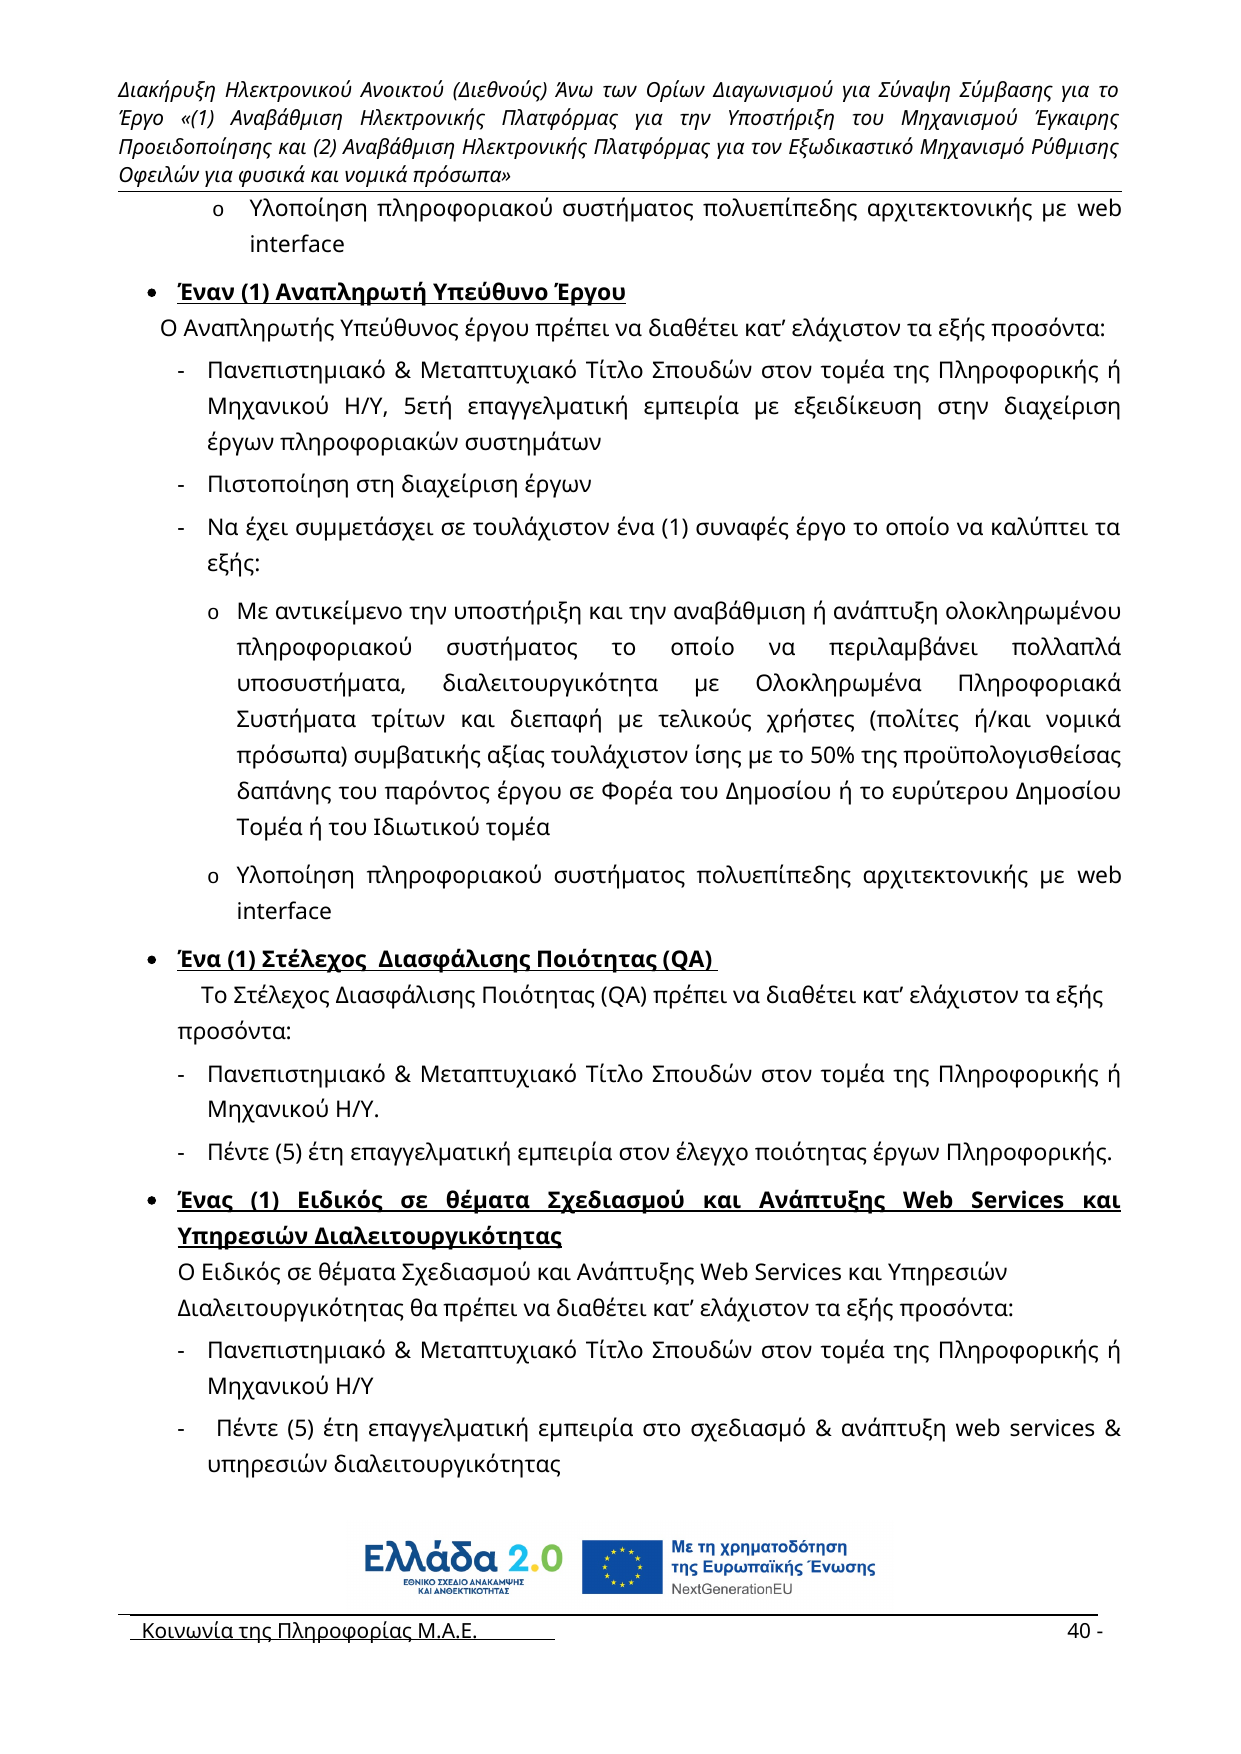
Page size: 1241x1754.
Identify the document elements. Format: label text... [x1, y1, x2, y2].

list Ένα (1) Στέλεχος Διασφάλισης Ποιότητας (QA) [148, 943, 1122, 975]
list Ένας (1) Ειδικός σε θέματα Σχεδιασμού και Ανάπτυξης Web Services και Υπηρεσιών Διαλειτουργικότητας [148, 1184, 1122, 1251]
picture [346, 1520, 895, 1614]
text Ο Ειδικός σε θέματα Σχεδιασμού και Ανάπτυξης Web Services και Υπηρεσιών Διαλειτουργικότητας θα πρέπει να διαθέτει κατ’ ελάχιστον τα εξής προσόντα: [177, 1256, 1122, 1323]
list Έναν (1) Αναπληρωτή Υπεύθυνο Έργου [148, 276, 1122, 307]
text Ο Αναπληρωτής Υπεύθυνος έργου πρέπει να διαθέτει κατ’ ελάχιστον τα εξής προσόντα: [148, 312, 1122, 343]
text Το Στέλεχος Διασφάλισης Ποιότητας (QA) πρέπει να διαθέτει κατ’ ελάχιστον τα εξής προσόντα: [177, 979, 1122, 1047]
list Υλοποίηση πληροφοριακού συστήματος πολυεπίπεδης αρχιτεκτονικής με web interface [212, 192, 1122, 259]
list Υλοποίηση πληροφοριακού συστήματος πολυεπίπεδης αρχιτεκτονικής με web interface [207, 859, 1122, 926]
list Με αντικείμενο την υποστήριξη και την αναβάθμιση ή ανάπτυξη ολοκληρωμένου πληροφοριακού συστήματος το οποίο να περιλαμβάνει πολλαπλά υποσυστήματα, διαλειτουργικότητα με Ολοκληρωμένα Πληροφοριακά Συστήματα τρίτων και διεπαφή με τελικούς χρήστες (πολίτες ή/και νομικά πρόσωπα) συμβατικής αξίας τουλάχιστον ίσης με το 50% της προϋπολογισθείσας δαπάνης του παρόντος έργου σε Φορέα του Δημοσίου ή το ευρύτερου Δημοσίου Τομέα ή του Ιδιωτικού τομέα [207, 595, 1122, 842]
list Πανεπιστημιακό & Μεταπτυχιακό Τίτλο Σπουδών στον τομέα της Πληροφορικής ή Μηχανικού Η/Υ [177, 1334, 1122, 1401]
list Να έχει συμμετάσχει σε τουλάχιστον ένα (1) συναφές έργο το οποίο να καλύπτει τα εξής: [177, 511, 1122, 578]
list Πανεπιστημιακό & Μεταπτυχιακό Τίτλο Σπουδών στον τομέα της Πληροφορικής ή Μηχανικού Η/Υ, 5ετή επαγγελματική εμπειρία με εξειδίκευση στην διαχείριση έργων πληροφοριακών συστημάτων [177, 354, 1122, 457]
list Πέντε (5) έτη επαγγελματική εμπειρία στον έλεγχο ποιότητας έργων Πληροφορικής. [177, 1136, 1122, 1167]
list Πιστοποίηση στη διαχείριση έργων [177, 468, 1122, 500]
list Πέντε (5) έτη επαγγελματική εμπειρία στο σχεδιασμό & ανάπτυξη web services & υπηρεσιών διαλειτουργικότητας [177, 1412, 1122, 1479]
list Πανεπιστημιακό & Μεταπτυχιακό Τίτλο Σπουδών στον τομέα της Πληροφορικής ή Μηχανικού Η/Υ. [177, 1057, 1122, 1125]
